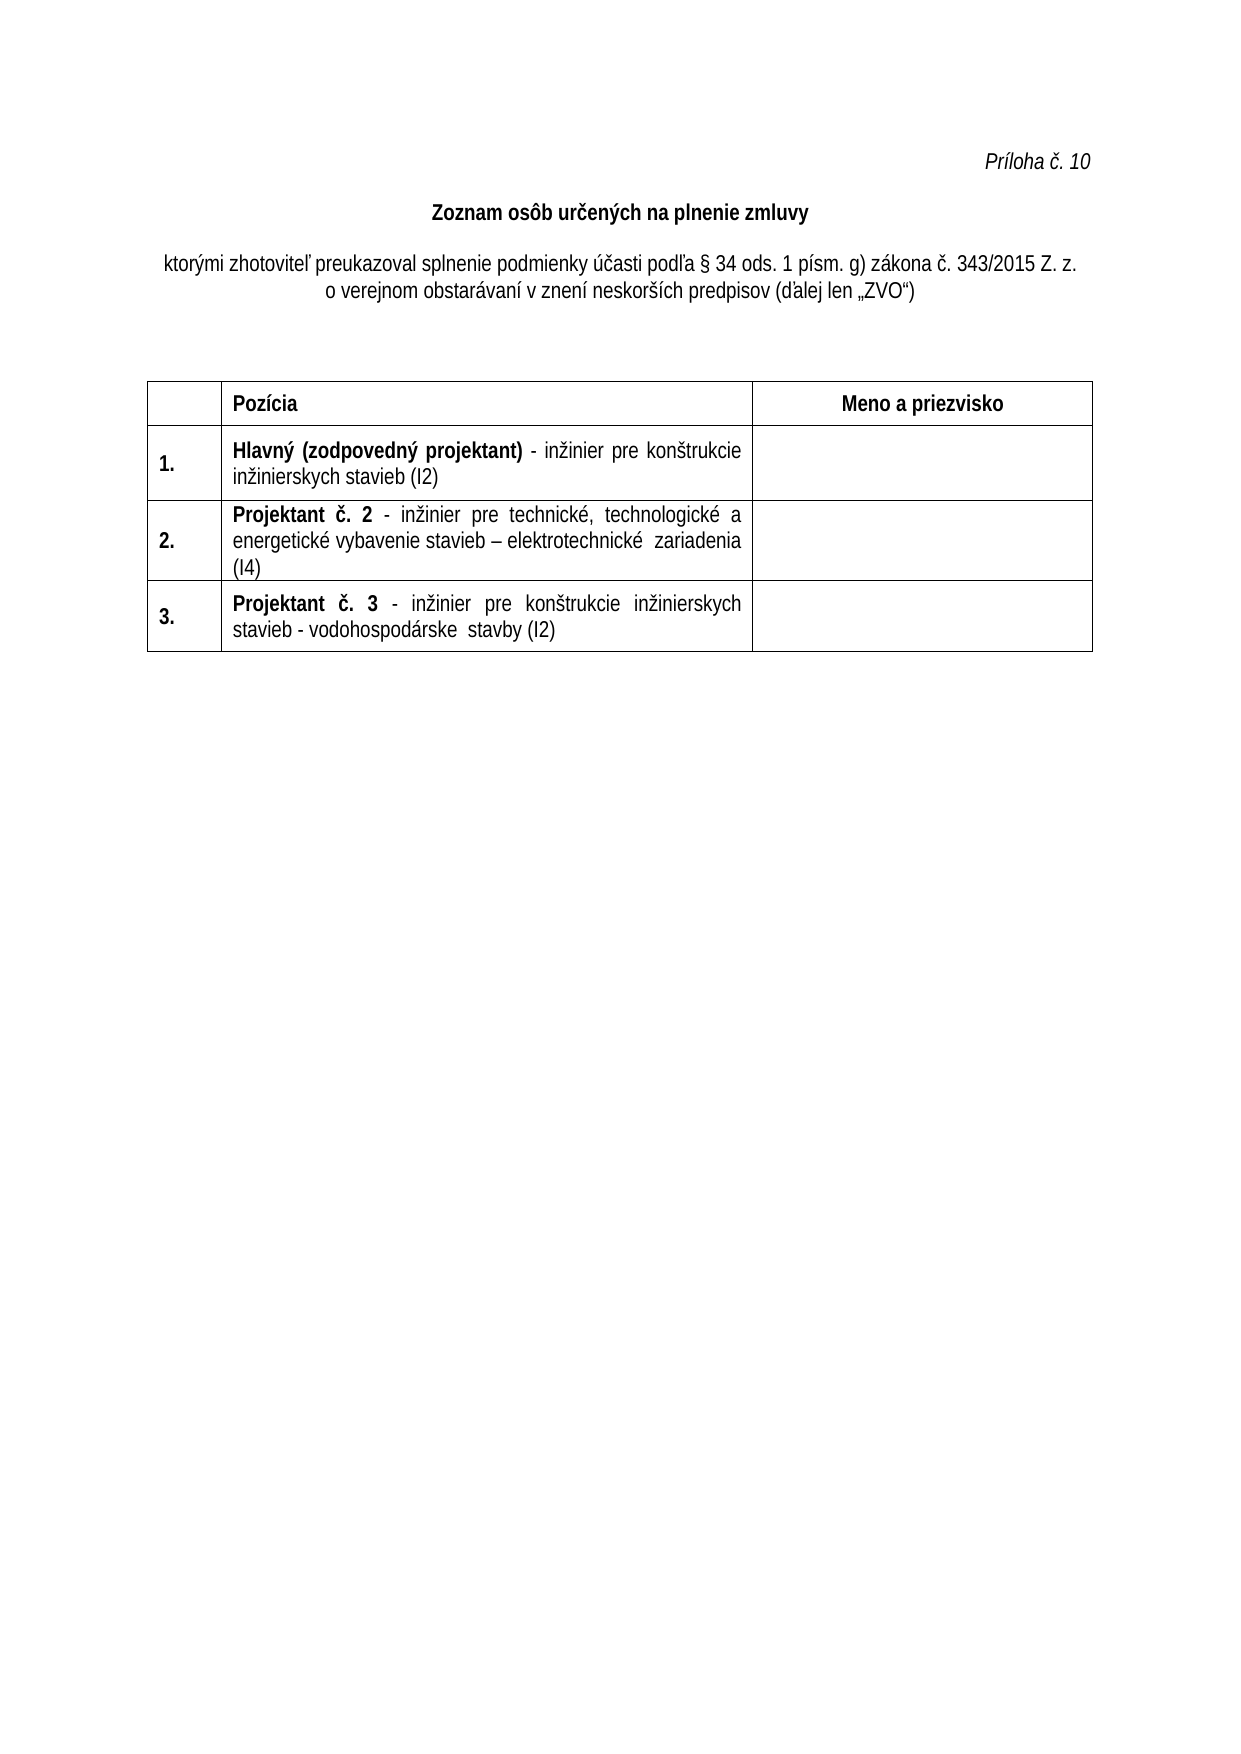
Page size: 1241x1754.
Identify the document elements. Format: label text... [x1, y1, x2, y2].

table_cell 1. [148, 426, 221, 500]
table_cell [753, 581, 1092, 651]
text ktorými zhotoviteľ preukazoval splnenie podmienky účasti podľa § 34 ods. 1 písm. g) zákona č. 343/2015 Z. z. o verejnom obstarávaní v znení neskorších predpisov (ďalej len „ZVO“) [148, 250, 1093, 303]
table_cell 3. [148, 581, 221, 651]
table_cell Projektant č. 2 - inžinier pre technické, technologické a energetické vybavenie stavieb – elektrotechnické zariadenia (I4) [222, 501, 752, 580]
table_cell [753, 426, 1092, 500]
table_cell Projektant č. 3 - inžinier pre konštrukcie inžinierskych stavieb - vodohospodárske stavby (I2) [222, 581, 752, 651]
table_header Pozícia [222, 382, 752, 425]
table_cell Hlavný (zodpovedný projektant) - inžinier pre konštrukcie inžinierskych stavieb (I2) [222, 426, 752, 500]
text Príloha č. 10 [148, 148, 1093, 174]
table_header Meno a priezvisko [753, 382, 1092, 425]
table_header [148, 382, 221, 425]
table_cell [753, 501, 1092, 580]
text Zoznam osôb určených na plnenie zmluvy [148, 199, 1093, 225]
table_cell 2. [148, 501, 221, 580]
